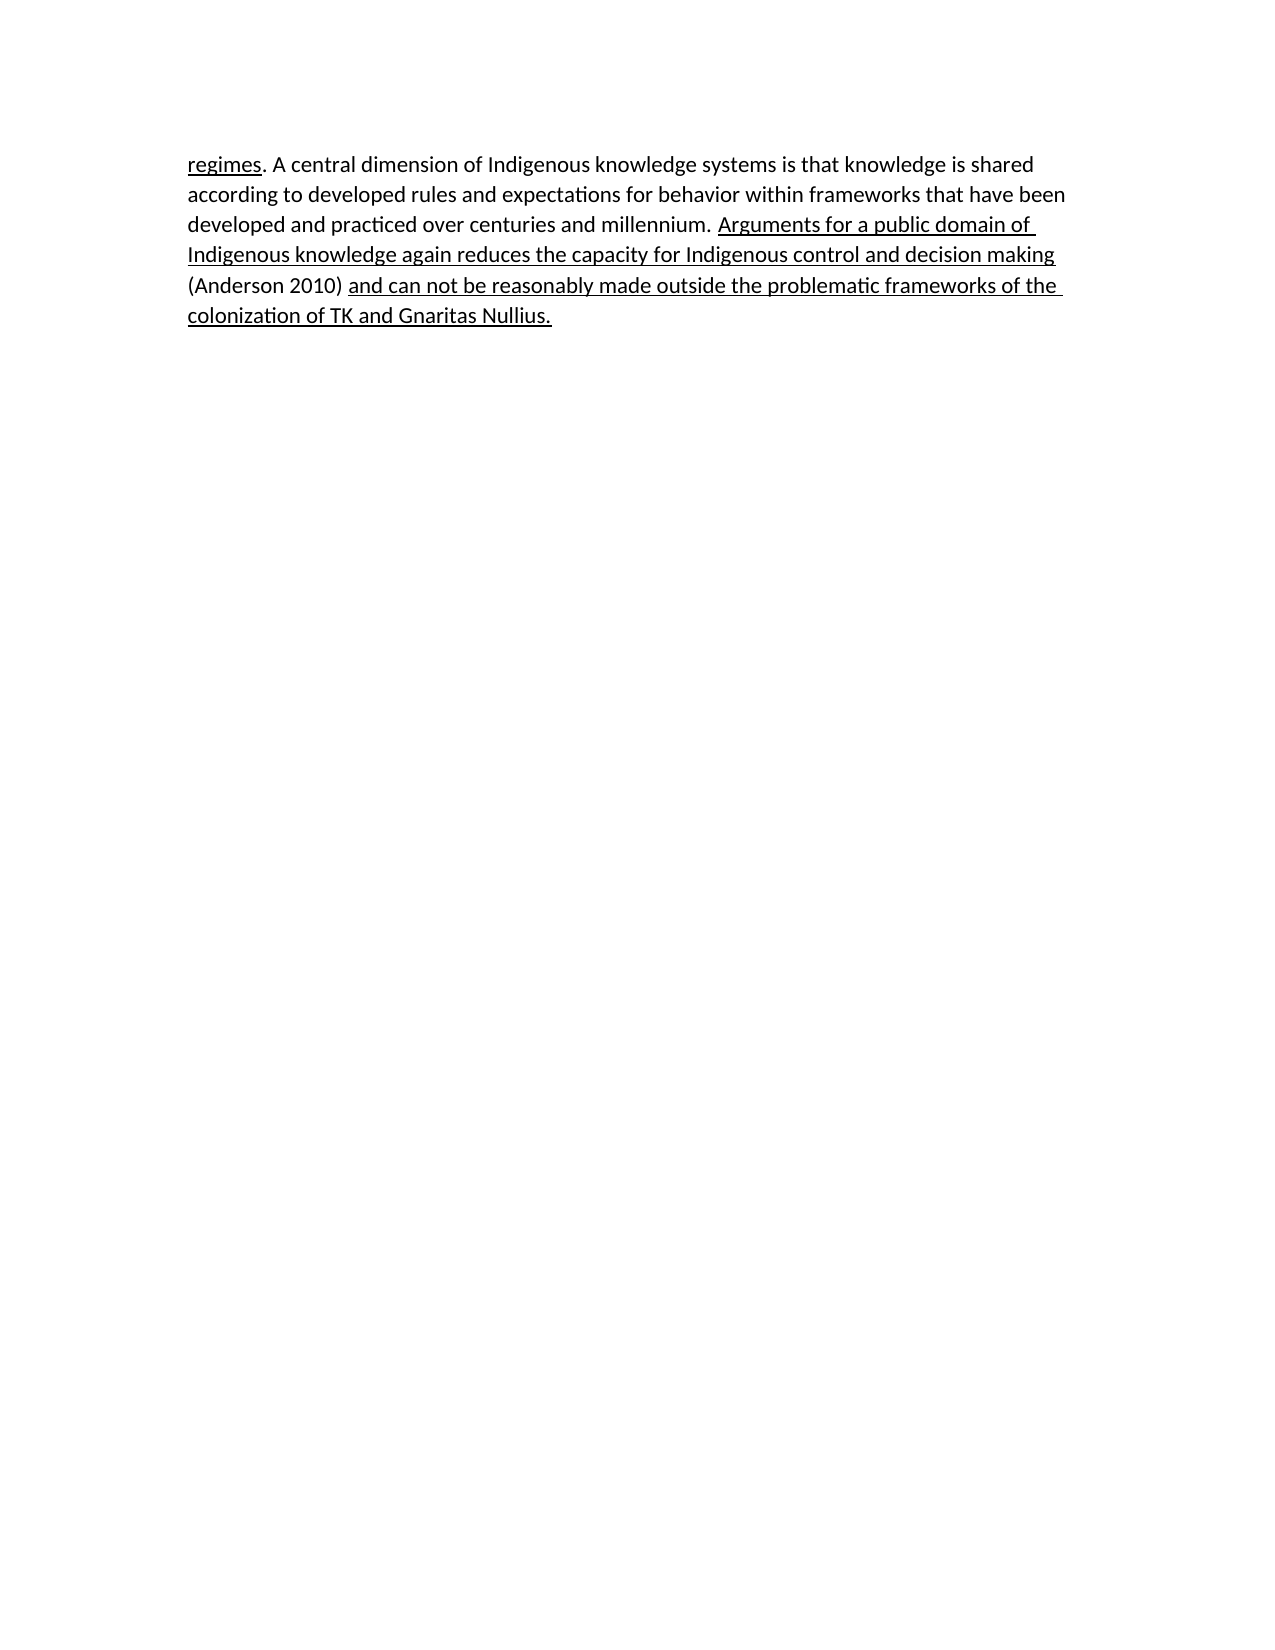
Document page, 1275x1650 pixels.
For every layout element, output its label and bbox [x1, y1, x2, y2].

text [187, 150, 1087, 329]
